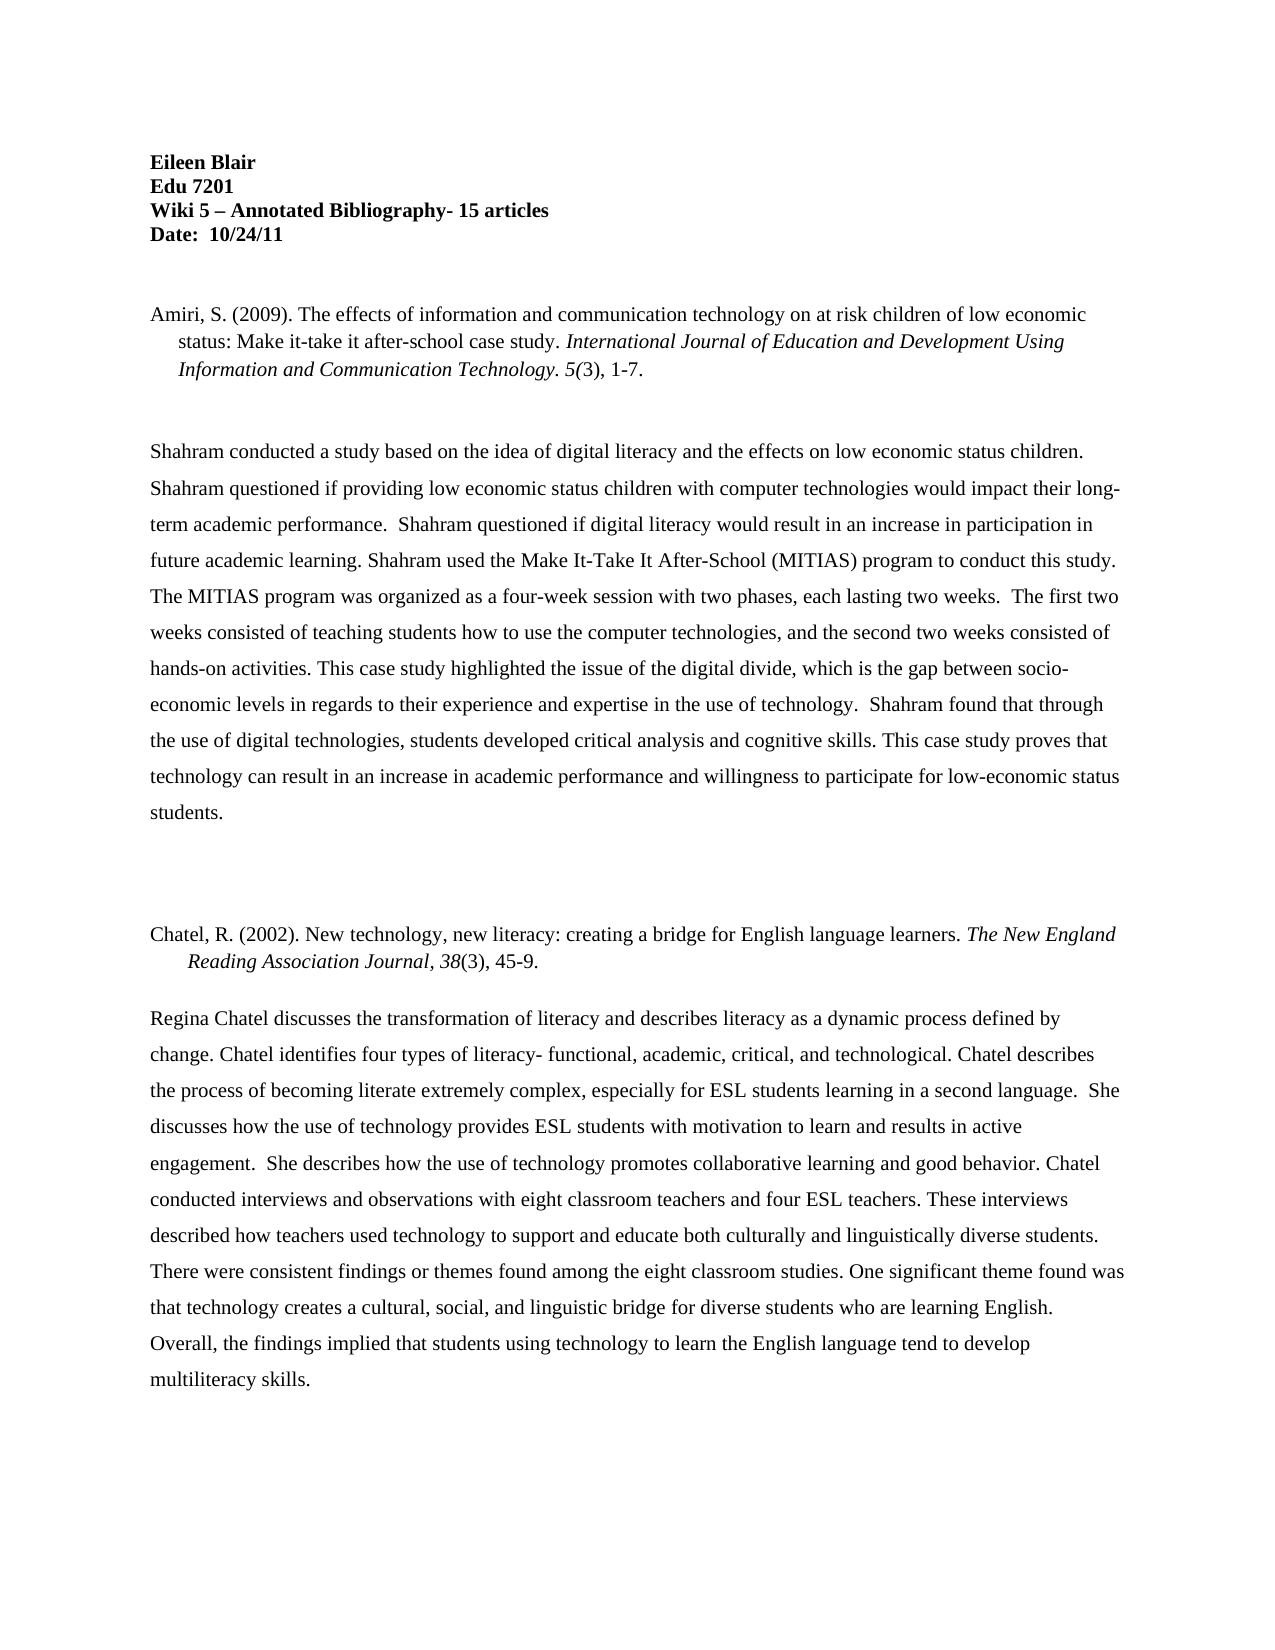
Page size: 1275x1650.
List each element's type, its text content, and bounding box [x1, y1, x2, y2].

text Amiri, S. (2009). The effects of information and communication technology on at risk children of low economic status: Make it-take it after-school case study. International Journal of Education and Development Using Information and Communication Technology. 5(3), 1-7. [150, 301, 1125, 381]
text Wiki 5 – Annotated Bibliography- 15 articles [150, 198, 1125, 222]
text Edu 7201 [150, 174, 1125, 198]
text Regina Chatel discusses the transformation of literacy and describes literacy as a dynamic process defined by change. Chatel identifies four types of literacy- functional, academic, critical, and technological. Chatel describes the process of becoming literate extremely complex, especially for ESL students learning in a second language. She discusses how the use of technology provides ESL students with motivation to learn and results in active engagement. She describes how the use of technology promotes collaborative learning and good behavior. Chatel conducted interviews and observations with eight classroom teachers and four ESL teachers. These interviews described how teachers used technology to support and educate both culturally and linguistically diverse students. There were consistent findings or themes found among the eight classroom studies. One significant theme found was that technology creates a cultural, social, and linguistic bridge for diverse students who are learning English. Overall, the findings implied that students using technology to learn the English language tend to develop multiliteracy skills. [150, 1006, 1125, 1391]
text Eileen Blair [150, 150, 1125, 174]
text Date: 10/24/11 [150, 222, 1125, 246]
text Chatel, R. (2002). New technology, new literacy: creating a bridge for English language learners. The New England Reading Association Journal, 38(3), 45-9. [150, 922, 1125, 973]
text Shahram conducted a study based on the idea of digital literacy and the effects on low economic status children. Shahram questioned if providing low economic status children with computer technologies would impact their long-term academic performance. Shahram questioned if digital literacy would result in an increase in participation in future academic learning. Shahram used the Make It-Take It After-School (MITIAS) program to conduct this study. The MITIAS program was organized as a four-week session with two phases, each lasting two weeks. The first two weeks consisted of teaching students how to use the computer technologies, and the second two weeks consisted of hands-on activities. This case study highlighted the issue of the digital divide, which is the gap between socio-economic levels in regards to their experience and expertise in the use of technology. Shahram found that through the use of digital technologies, students developed critical analysis and cognitive skills. This case study proves that technology can result in an increase in academic performance and willingness to participate for low-economic status students. [150, 439, 1125, 824]
